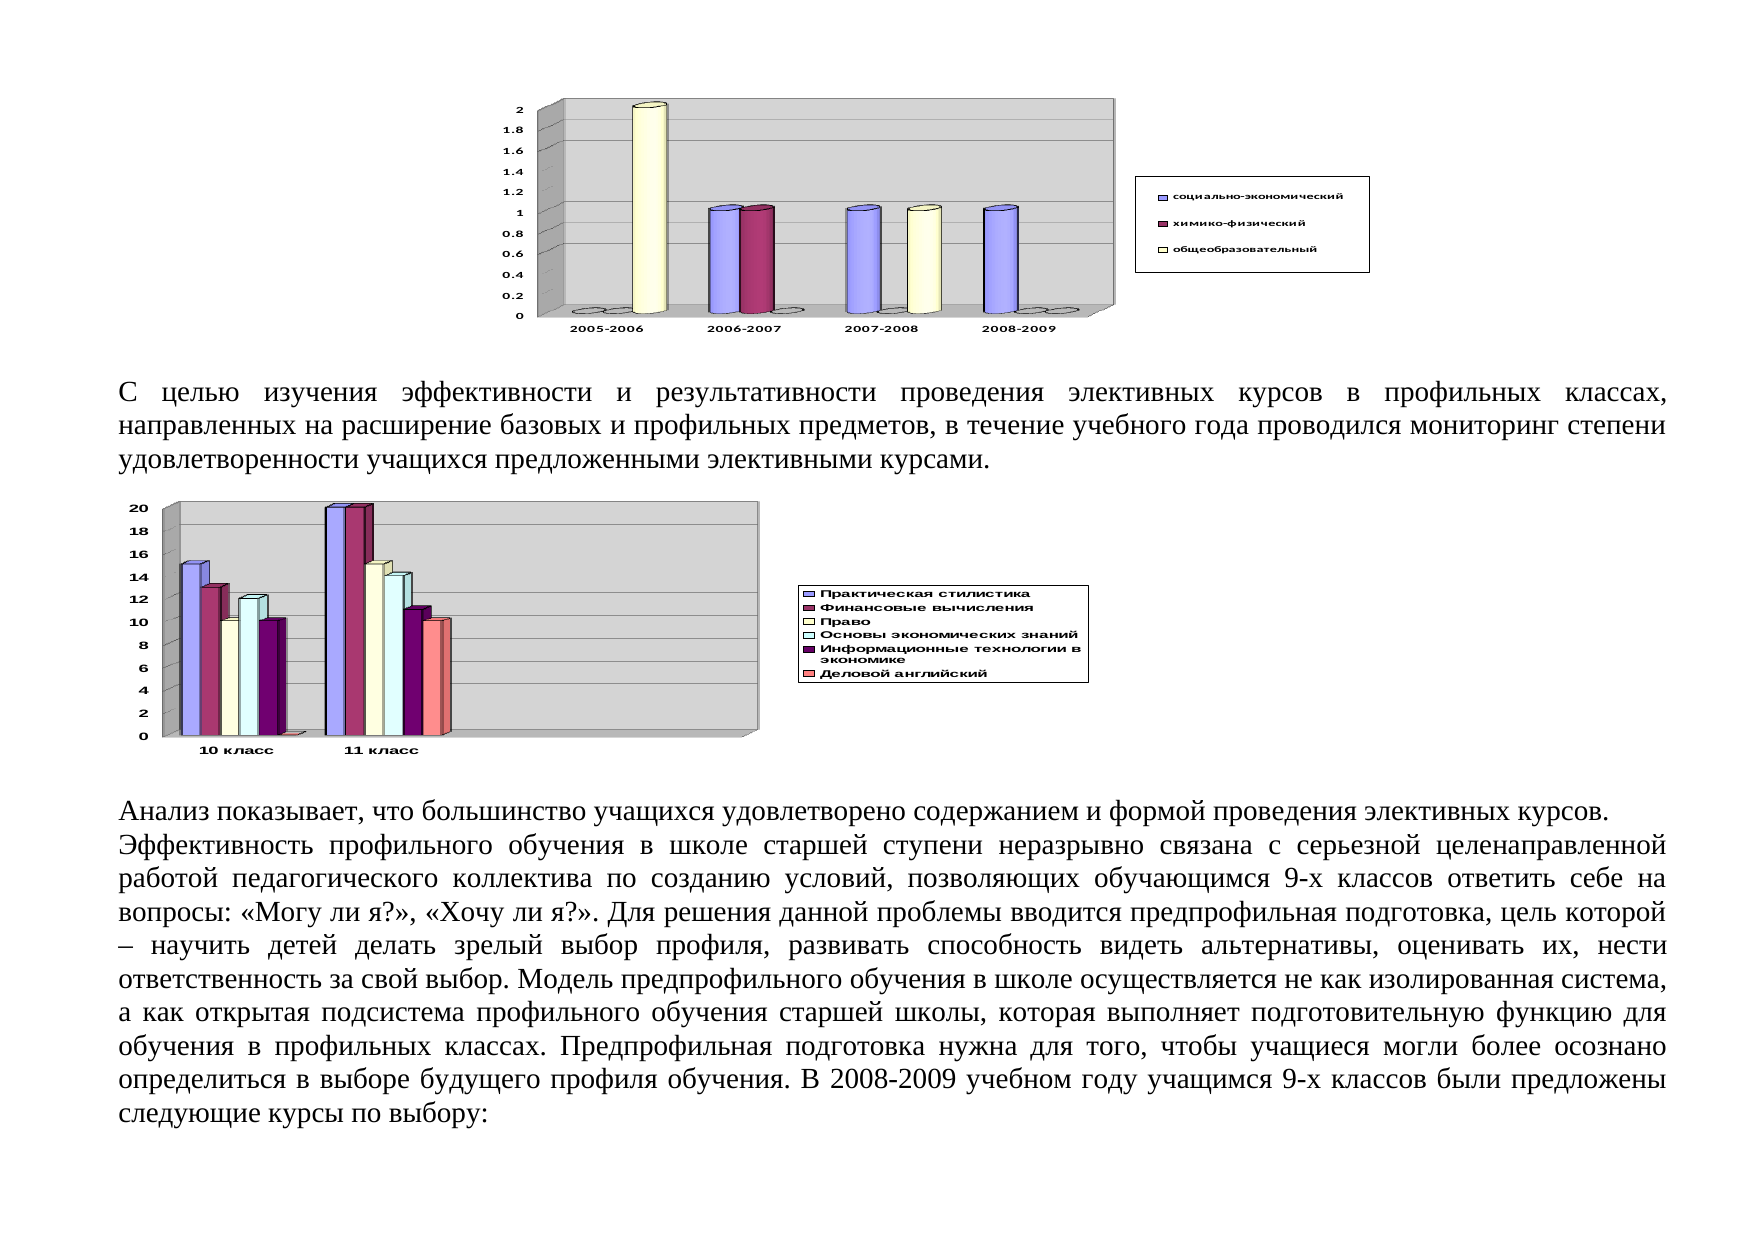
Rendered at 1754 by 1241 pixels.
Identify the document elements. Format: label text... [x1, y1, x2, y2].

text С целью изучения эффективности и результативности проведения элективных курсов в профильных классах, направленных на расширение базовых и профильных предметов, в течение учебного года проводился мониторинг степени удовлетворенности учащихся предложенными элективными курсами. [118, 374, 1668, 474]
text Эффективность профильного обучения в школе старшей ступени неразрывно связана с серьезной целенаправленной работой педагогического коллектива по созданию условий, позволяющих обучающимся 9-х классов ответить себе на вопросы: «Могу ли я?», «Хочу ли я?». Для решения данной проблемы вводится предпрофильная подготовка, цель которой – научить детей делать зрелый выбор профиля, развивать способность видеть альтернативы, оценивать их, нести ответственность за свой выбор. Модель предпрофильного обучения в школе осуществляется не как изолированная система, а как открытая подсистема профильного обучения старшей школы, которая выполняет подготовительную функцию для обучения в профильных классах. Предпрофильная подготовка нужна для того, чтобы учащиеся могли более осознано определиться в выборе будущего профиля обучения. В 2008-2009 учебном году учащимся 9-х классов были предложены следующие курсы по выбору: [118, 827, 1668, 1129]
text Анализ показывает, что большинство учащихся удовлетворено содержанием и формой проведения элективных курсов. [118, 793, 1668, 827]
